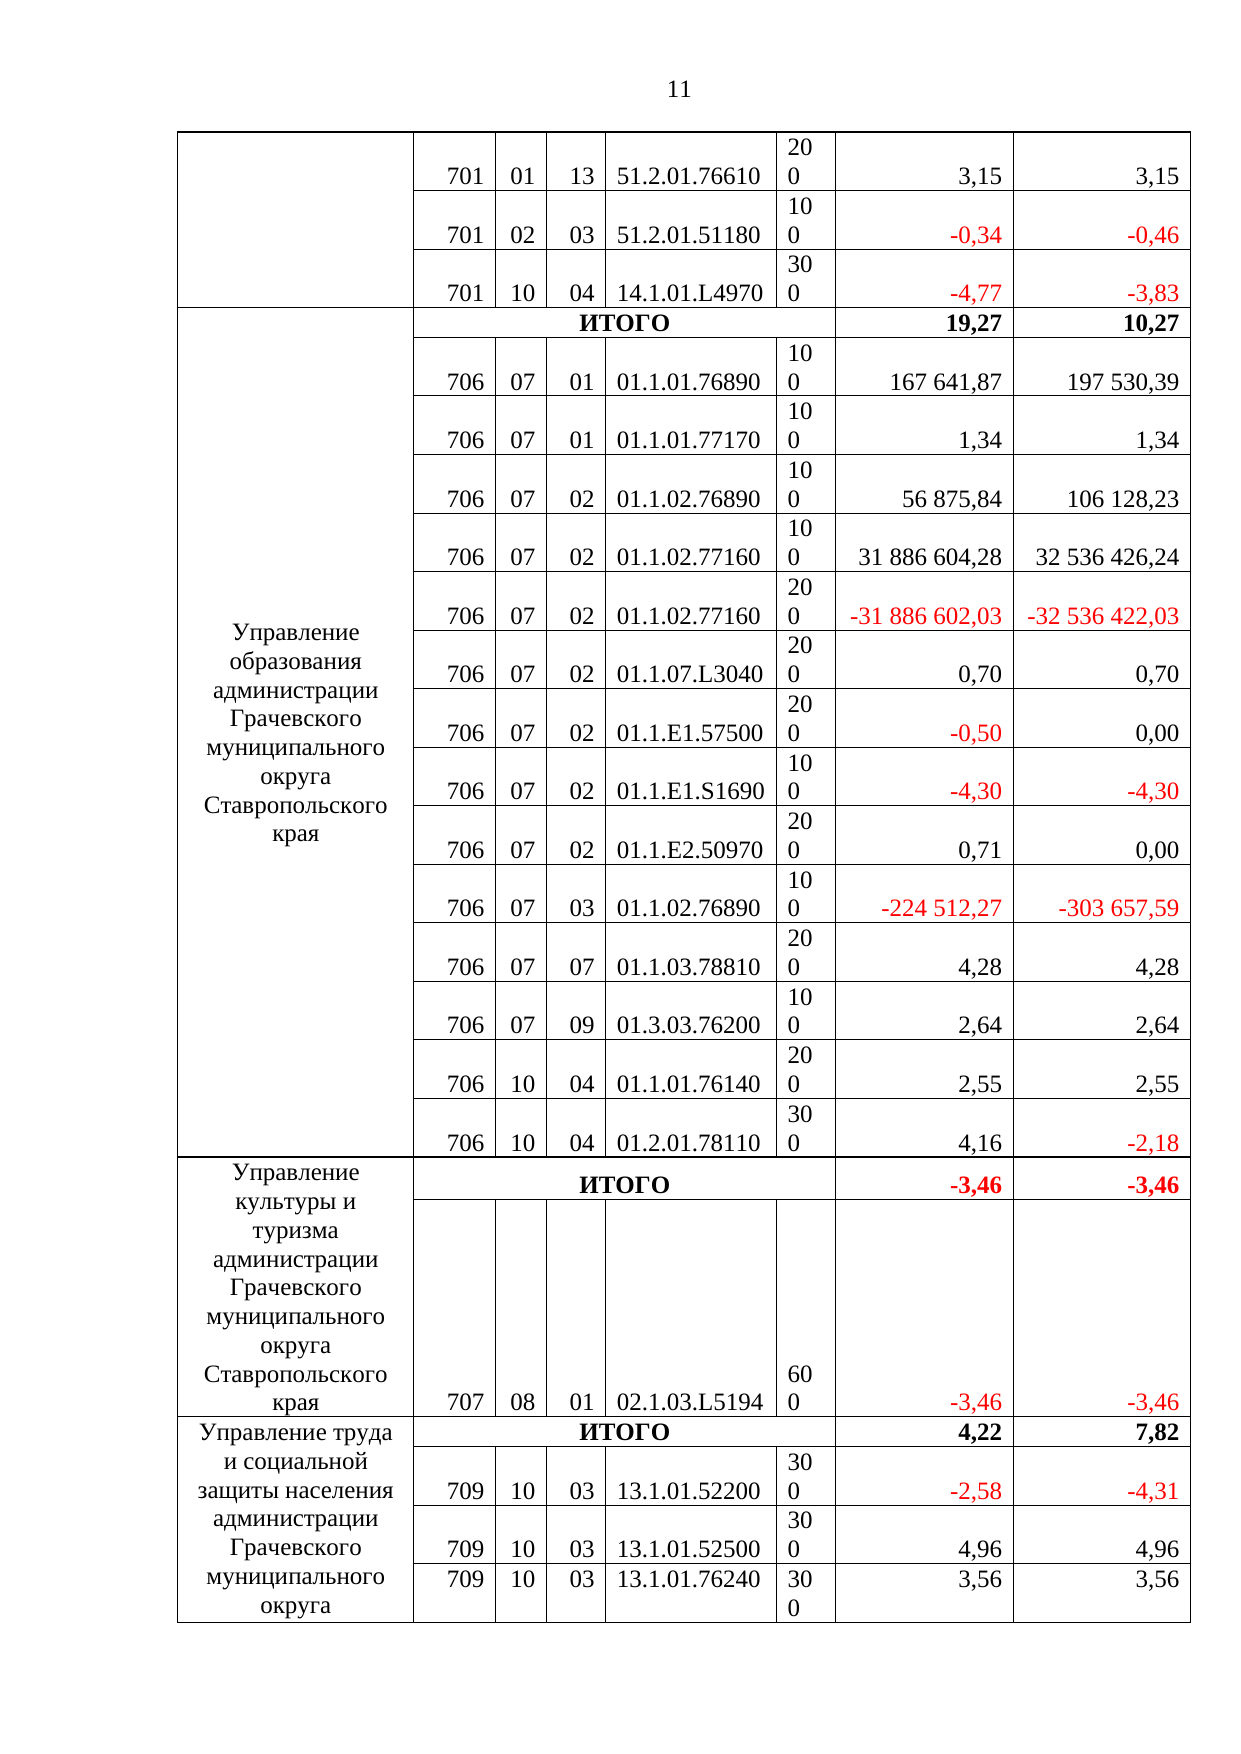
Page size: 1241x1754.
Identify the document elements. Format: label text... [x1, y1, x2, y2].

table_cell 706 [414, 806, 495, 864]
table_cell 51.2.01.76610 [606, 133, 776, 190]
table_cell 4,28 [836, 923, 1013, 981]
table_cell 2,64 [1014, 982, 1190, 1039]
table_cell 100 [777, 982, 835, 1039]
table_cell 09 [547, 982, 605, 1039]
table_cell 200 [777, 806, 835, 864]
table_cell 04 [547, 1040, 605, 1098]
table_cell Управление труда и социальной защиты населения администрации Грачевского муниципального округа Ставропольского края [178, 1417, 413, 1622]
table_cell 13.1.01.52200 [606, 1447, 776, 1504]
table_cell 701 [414, 133, 495, 190]
table_cell 02 [547, 514, 605, 571]
table_cell 3,56 [1014, 1564, 1190, 1622]
table_cell 300 [777, 1099, 835, 1156]
table_cell 10 [496, 250, 546, 307]
table_cell 01 [547, 396, 605, 454]
table_cell 01.1.02.76890 [606, 455, 776, 512]
table_cell 706 [414, 923, 495, 981]
table_cell 100 [777, 865, 835, 922]
table_cell Управление образования администрации Грачевского муниципального округа Ставропольского края [178, 308, 413, 1156]
table_cell -3,46 [1014, 1158, 1190, 1199]
table_cell 01.1.01.76890 [606, 338, 776, 395]
table_cell 0,00 [1014, 689, 1190, 747]
table_cell 706 [414, 396, 495, 454]
table_cell 3,15 [1014, 133, 1190, 190]
table_cell -4,30 [1014, 748, 1190, 805]
table_cell 10 [496, 1099, 546, 1156]
table_cell 709 [414, 1564, 495, 1622]
table_cell 3,15 [836, 133, 1013, 190]
table_cell -3,46 [836, 1200, 1013, 1416]
table_cell 56 875,84 [836, 455, 1013, 512]
table_cell 706 [414, 514, 495, 571]
table_cell ИТОГО [414, 1158, 835, 1199]
table_cell -224 512,27 [836, 865, 1013, 922]
table_cell 07 [496, 982, 546, 1039]
table_cell 701 [414, 250, 495, 307]
table_cell -4,30 [836, 748, 1013, 805]
table_cell 04 [547, 1099, 605, 1156]
table_cell 01.2.01.78110 [606, 1099, 776, 1156]
table_cell 03 [547, 865, 605, 922]
table_cell 706 [414, 338, 495, 395]
table_cell 2,55 [836, 1040, 1013, 1098]
table_cell 706 [414, 1040, 495, 1098]
table_cell 03 [547, 1564, 605, 1622]
table_cell 706 [414, 631, 495, 688]
table_cell 01.1.01.77170 [606, 396, 776, 454]
table_cell 706 [414, 455, 495, 512]
table_cell 10 [496, 1564, 546, 1622]
table_cell 07 [496, 396, 546, 454]
table_cell 02 [547, 631, 605, 688]
table_cell 07 [496, 865, 546, 922]
table_cell -0,34 [836, 191, 1013, 248]
table_cell 07 [496, 631, 546, 688]
table_cell 2,55 [1014, 1040, 1190, 1098]
table_cell 707 [414, 1200, 495, 1416]
table_cell -2,58 [836, 1447, 1013, 1504]
table_cell 706 [414, 689, 495, 747]
table_cell 02 [547, 806, 605, 864]
table_cell 07 [496, 689, 546, 747]
table_cell 0,00 [1014, 806, 1190, 864]
table_cell 0,70 [836, 631, 1013, 688]
table_cell 197 530,39 [1014, 338, 1190, 395]
table_cell 100 [777, 514, 835, 571]
table_cell 2,64 [836, 982, 1013, 1039]
table_cell 13 [547, 133, 605, 190]
table_cell 100 [777, 748, 835, 805]
table_cell -31 886 602,03 [836, 572, 1013, 629]
table_cell 01.1.E2.50970 [606, 806, 776, 864]
table_cell 200 [777, 133, 835, 190]
table_cell 200 [777, 1040, 835, 1098]
table_cell 1,34 [1014, 396, 1190, 454]
table_cell 08 [496, 1200, 546, 1416]
table_cell 02 [547, 455, 605, 512]
table_cell 0,71 [836, 806, 1013, 864]
table_cell -4,77 [836, 250, 1013, 307]
table_cell -3,46 [836, 1158, 1013, 1199]
table_cell 706 [414, 572, 495, 629]
table_cell 106 128,23 [1014, 455, 1190, 512]
table_cell -2,18 [1014, 1099, 1190, 1156]
table_cell 200 [777, 572, 835, 629]
table_cell 13.1.01.52500 [606, 1506, 776, 1563]
table_cell 706 [414, 982, 495, 1039]
table_cell 4,96 [836, 1506, 1013, 1563]
table_cell 01.1.03.78810 [606, 923, 776, 981]
table_cell 200 [777, 689, 835, 747]
table_cell ИТОГО [414, 1417, 835, 1446]
table_cell -0,50 [836, 689, 1013, 747]
table_cell -4,31 [1014, 1447, 1190, 1504]
table_cell Управление культуры и туризма администрации Грачевского муниципального округа Ставропольского края [178, 1158, 413, 1416]
table_cell 07 [496, 455, 546, 512]
table_cell 100 [777, 396, 835, 454]
table_cell ИТОГО [414, 308, 835, 337]
table_cell 03 [547, 191, 605, 248]
table_cell 07 [496, 572, 546, 629]
table_cell 02 [547, 572, 605, 629]
table_cell 32 536 426,24 [1014, 514, 1190, 571]
table_cell 51.2.01.51180 [606, 191, 776, 248]
table_cell -303 657,59 [1014, 865, 1190, 922]
table_cell 10 [496, 1040, 546, 1098]
table_cell 300 [777, 1447, 835, 1504]
table_cell 10,27 [1014, 308, 1190, 337]
table_cell 01.3.03.76200 [606, 982, 776, 1039]
table_cell 01.1.01.76140 [606, 1040, 776, 1098]
table_cell 706 [414, 1099, 495, 1156]
table_cell 7,82 [1014, 1417, 1190, 1446]
table_cell 200 [777, 923, 835, 981]
table_cell -0,46 [1014, 191, 1190, 248]
table_cell 02 [547, 748, 605, 805]
table_cell 300 [777, 1506, 835, 1563]
table_cell 1,34 [836, 396, 1013, 454]
table_cell 02 [547, 689, 605, 747]
table_cell 14.1.01.L4970 [606, 250, 776, 307]
table_cell 02.1.03.L5194 [606, 1200, 776, 1416]
table_cell 200 [777, 631, 835, 688]
table_cell 01 [496, 133, 546, 190]
table_cell 0,70 [1014, 631, 1190, 688]
table_cell 4,28 [1014, 923, 1190, 981]
table_cell 01.1.02.77160 [606, 514, 776, 571]
table_cell 02 [496, 191, 546, 248]
table_cell 167 641,87 [836, 338, 1013, 395]
table_cell 706 [414, 865, 495, 922]
table_cell -32 536 422,03 [1014, 572, 1190, 629]
table_cell 600 [777, 1200, 835, 1416]
table_cell 300 [777, 250, 835, 307]
table_cell 01.1.E1.57500 [606, 689, 776, 747]
table_cell 300 [777, 1564, 835, 1622]
table_cell 07 [496, 923, 546, 981]
table_cell 31 886 604,28 [836, 514, 1013, 571]
table_cell 4,96 [1014, 1506, 1190, 1563]
table_cell 01.1.02.77160 [606, 572, 776, 629]
table_cell 100 [777, 455, 835, 512]
table_cell 709 [414, 1506, 495, 1563]
table_cell 07 [496, 514, 546, 571]
table_cell 706 [414, 748, 495, 805]
table_cell 4,16 [836, 1099, 1013, 1156]
table_cell 19,27 [836, 308, 1013, 337]
table_cell 03 [547, 1506, 605, 1563]
table_cell 13.1.01.76240 [606, 1564, 776, 1622]
table_cell 709 [414, 1447, 495, 1504]
table_cell 100 [777, 191, 835, 248]
table_cell 01.1.E1.S1690 [606, 748, 776, 805]
table_cell 01.1.02.76890 [606, 865, 776, 922]
table_cell 01 [547, 1200, 605, 1416]
table_cell 100 [777, 338, 835, 395]
table_cell 07 [496, 806, 546, 864]
table_cell 10 [496, 1447, 546, 1504]
table_cell 10 [496, 1506, 546, 1563]
table_cell 04 [547, 250, 605, 307]
table_cell 03 [547, 1447, 605, 1504]
table_cell -3,46 [1014, 1200, 1190, 1416]
table_cell 4,22 [836, 1417, 1013, 1446]
table_cell 701 [414, 191, 495, 248]
table_cell 01.1.07.L3040 [606, 631, 776, 688]
table_cell 3,56 [836, 1564, 1013, 1622]
table_cell 07 [496, 748, 546, 805]
table_cell 07 [496, 338, 546, 395]
table_cell 07 [547, 923, 605, 981]
table_cell 01 [547, 338, 605, 395]
table_cell -3,83 [1014, 250, 1190, 307]
